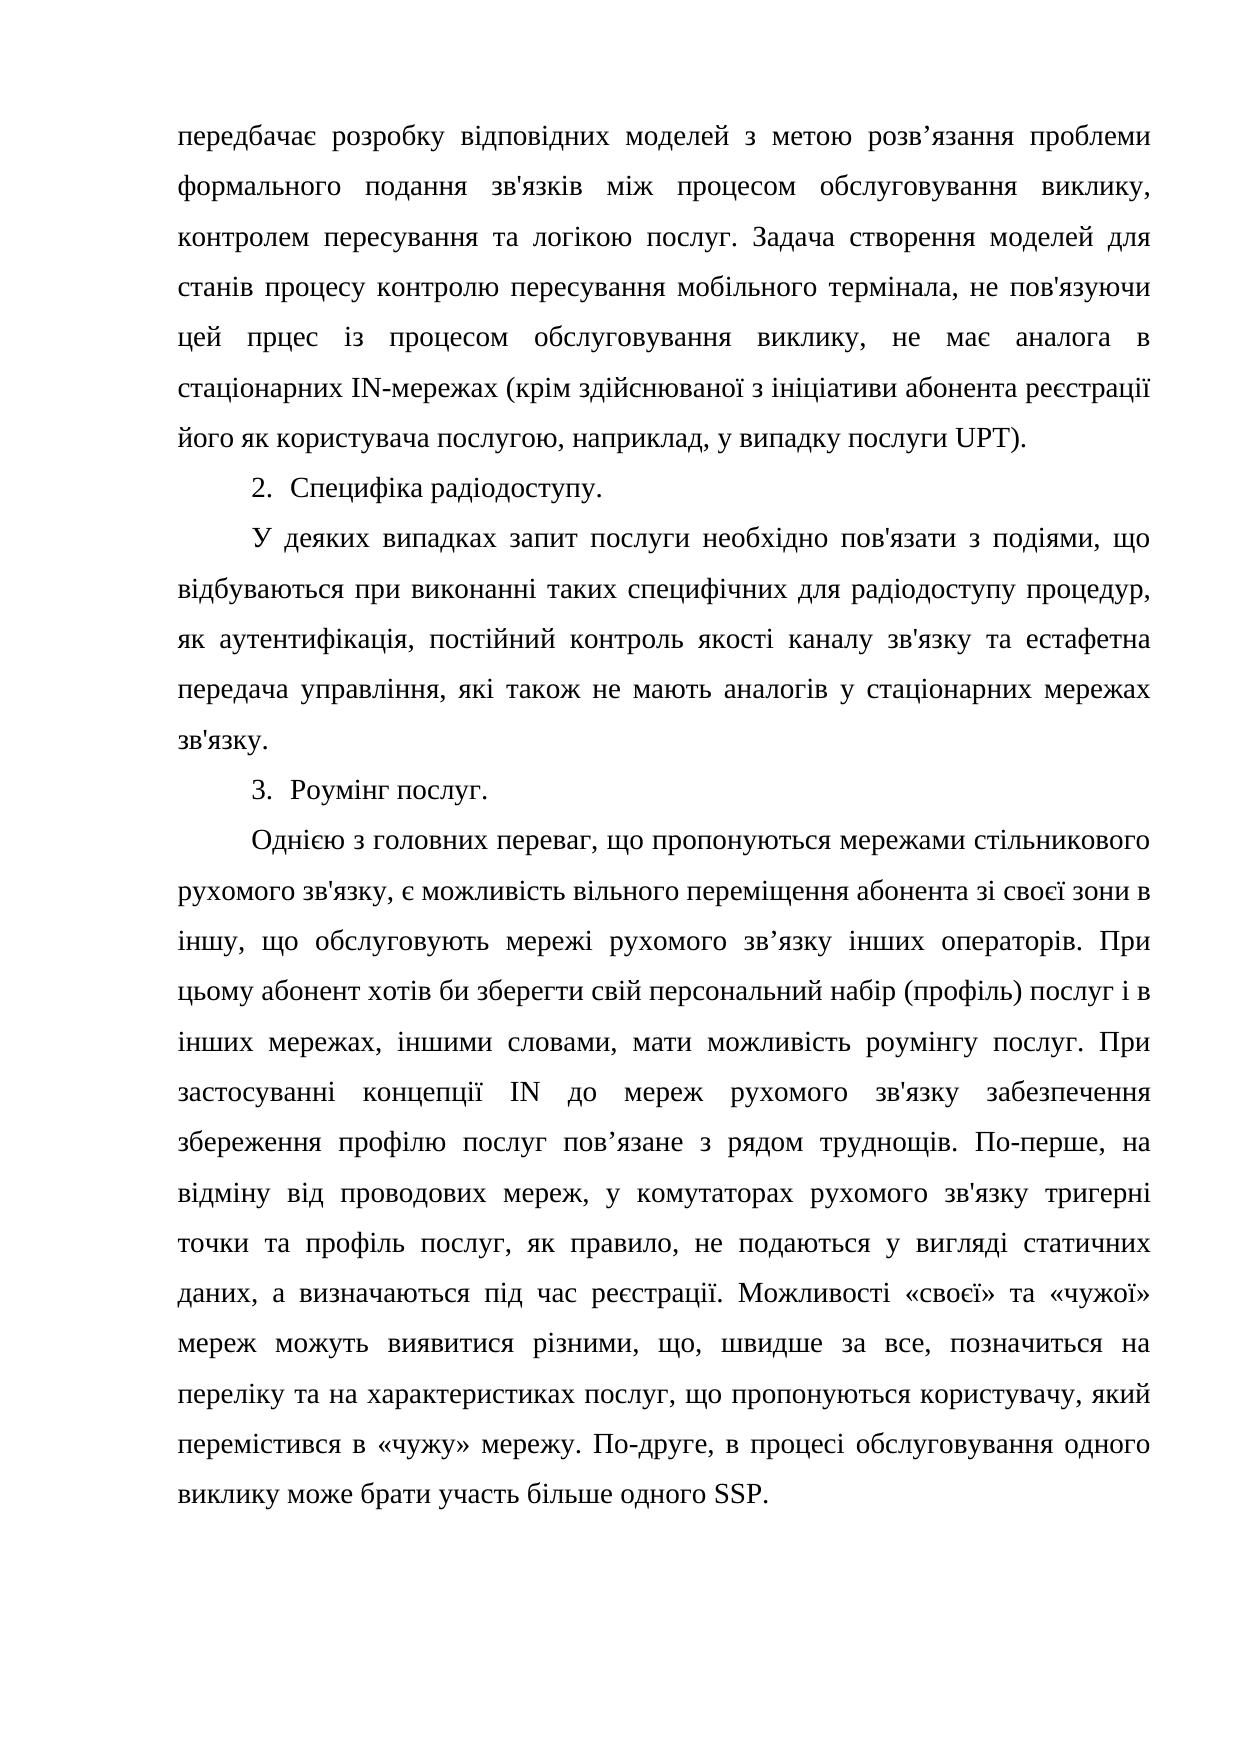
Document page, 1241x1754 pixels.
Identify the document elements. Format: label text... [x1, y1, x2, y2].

text У деяких випадках запит послуги необхідно пов'язати з подіями, що відбуваються при виконанні таких специфічних для радіодоступу процедур, як аутентифікація, постійний контроль якості каналу зв'язку та естафетна передача управління, які також не мають аналогів у стаціонарних мережах зв'язку. [177, 521, 1152, 755]
list Специфіка радіодоступу. [177, 470, 1152, 504]
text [177, 118, 1152, 453]
text Однією з головних переваг, що пропонуються мережами стільникового рухомого зв'язку, є можливість вільного переміщення абонента зі своєї зони в іншу, що обслуговують мережі рухомого зв’язку інших операторів. При цьому абонент хотів би зберегти свій персональний набір (профіль) послуг і в інших мережах, іншими словами, мати можливість роумінгу послуг. При застосуванні концепції IN до мереж рухомого зв'язку забезпечення збереження профілю послуг пов’язане з рядом труднощів. По-перше, на відміну від проводових мереж, у комутаторах рухомого зв'язку тригерні точки та профіль послуг, як правило, не подаються у вигляді статичних даних, а визначаються під час реєстрації. Можливості «своєї» та «чужої» мереж можуть виявитися різними, що, швидше за все, позначиться на переліку та на характеристиках послуг, що пропонуються користувачу, який перемістився в «чужу» мережу. По-друге, в процесі обслуговування одного виклику може брати участь більше одного SSР. [177, 822, 1152, 1510]
list Роумінг послуг. [177, 772, 1152, 806]
